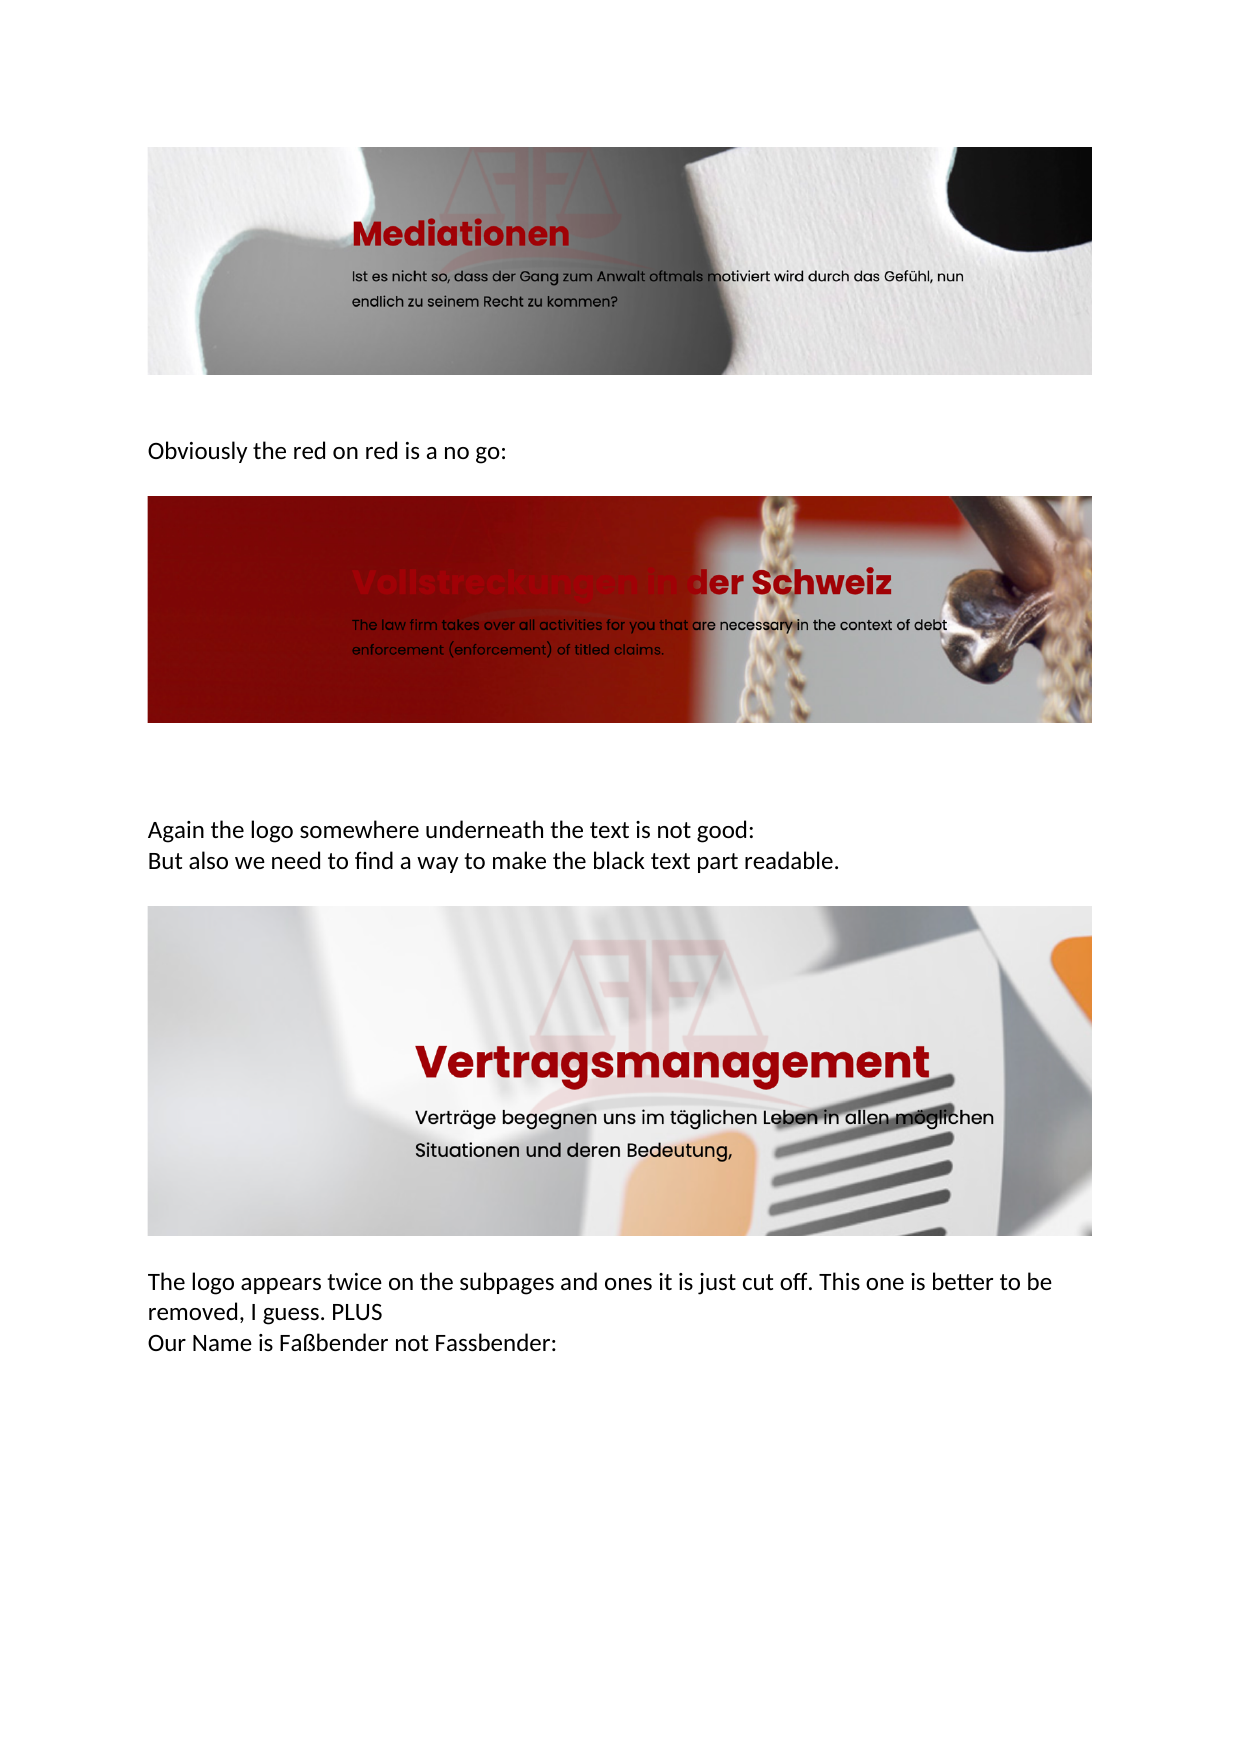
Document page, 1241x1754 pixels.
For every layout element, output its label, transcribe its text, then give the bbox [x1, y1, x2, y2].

picture [147, 906, 1092, 1236]
text The logo appears twice on the subpages and ones it is just cut off. This one is better to be removed, I guess. PLUS [148, 1266, 1093, 1327]
text Obviously the red on red is a no go: [148, 435, 1093, 466]
text Again the logo somewhere underneath the text is not good: [148, 814, 1093, 845]
picture [147, 496, 1092, 723]
picture [147, 147, 1092, 375]
text Our Name is Faßbender not Fassbender: [148, 1327, 1093, 1357]
text But also we need to find a way to make the black text part readable. [148, 845, 1093, 875]
